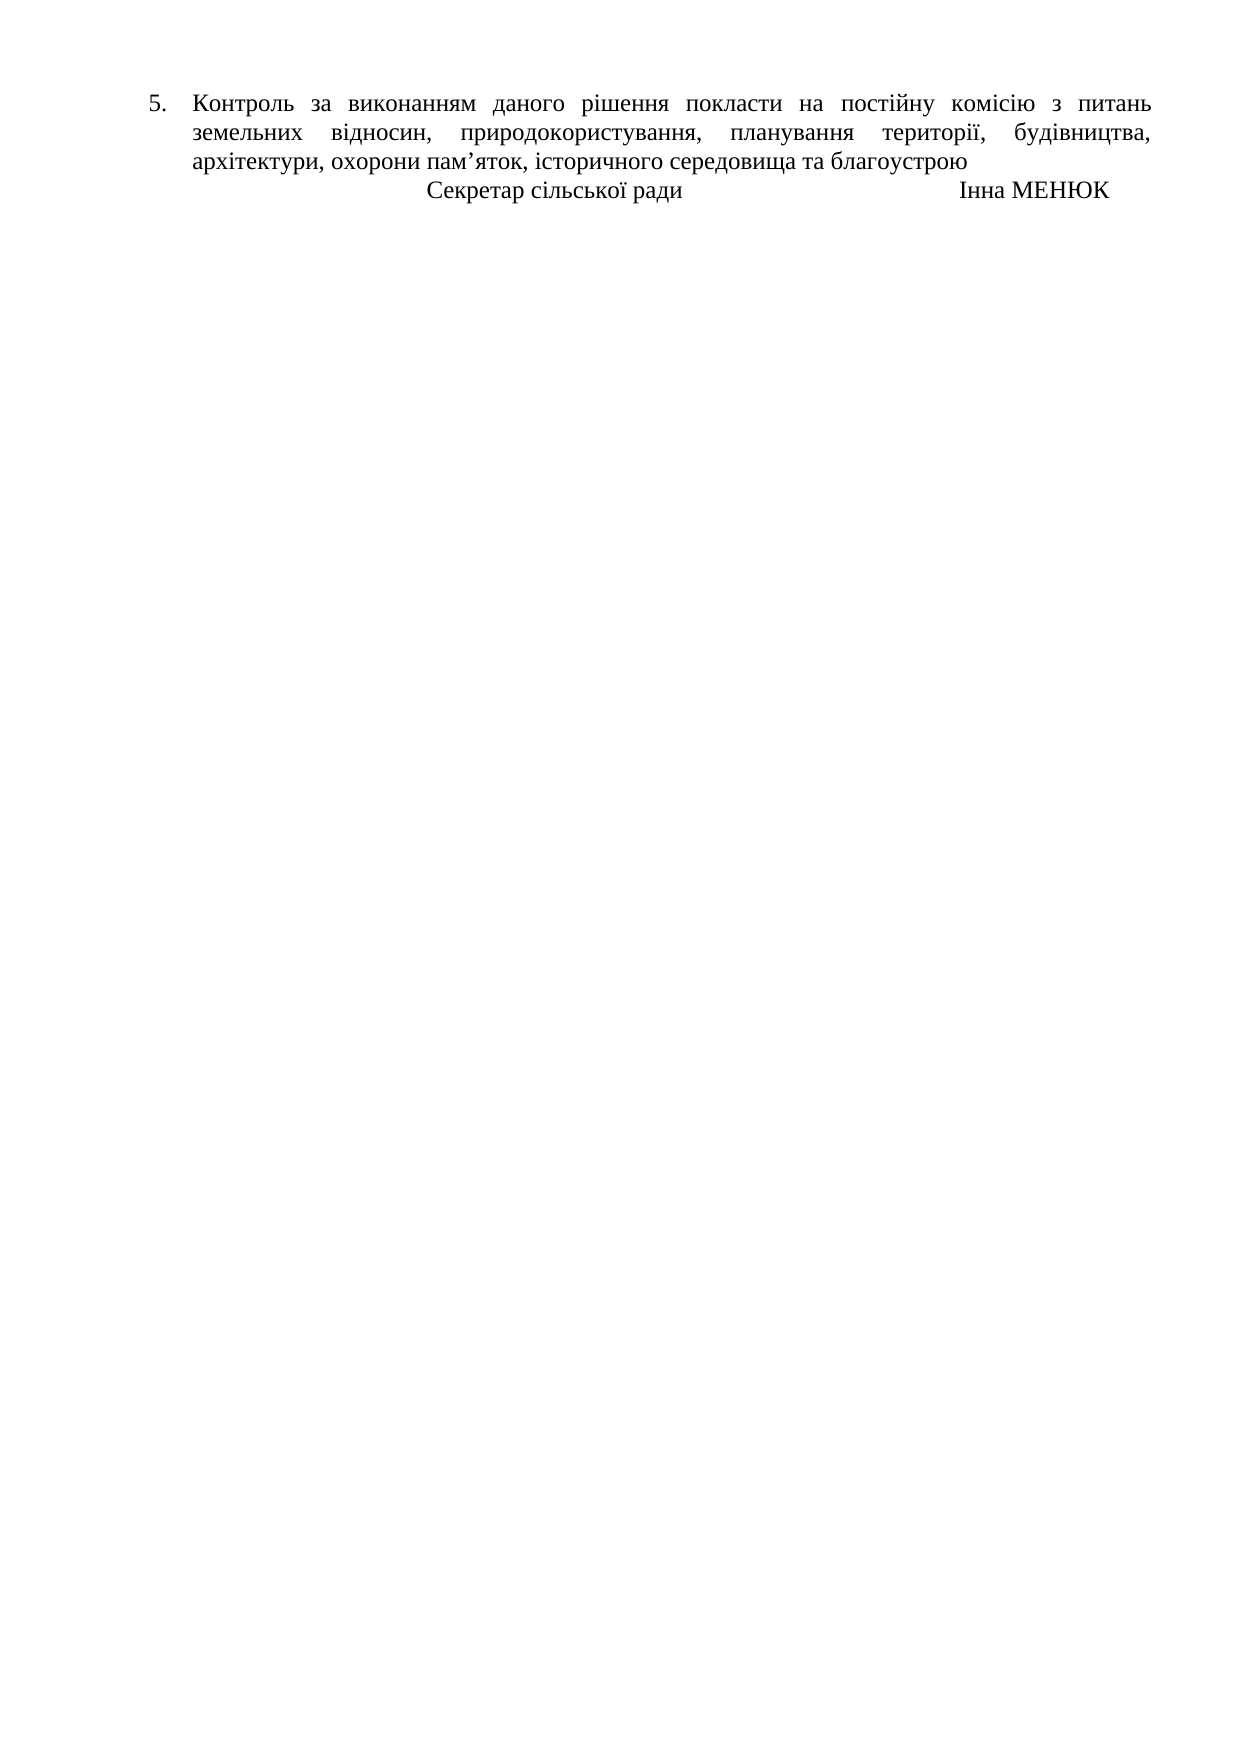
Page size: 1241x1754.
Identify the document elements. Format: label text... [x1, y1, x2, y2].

list Контроль за виконанням даного рішення покласти на постійну комісію з питань земельних відносин, природокористування, планування території, будівництва, архітектури, охорони пам’яток, історичного середовища та благоустрою [148, 88, 1152, 175]
text Секретар сільської ради Інна МЕНЮК [221, 175, 1152, 203]
